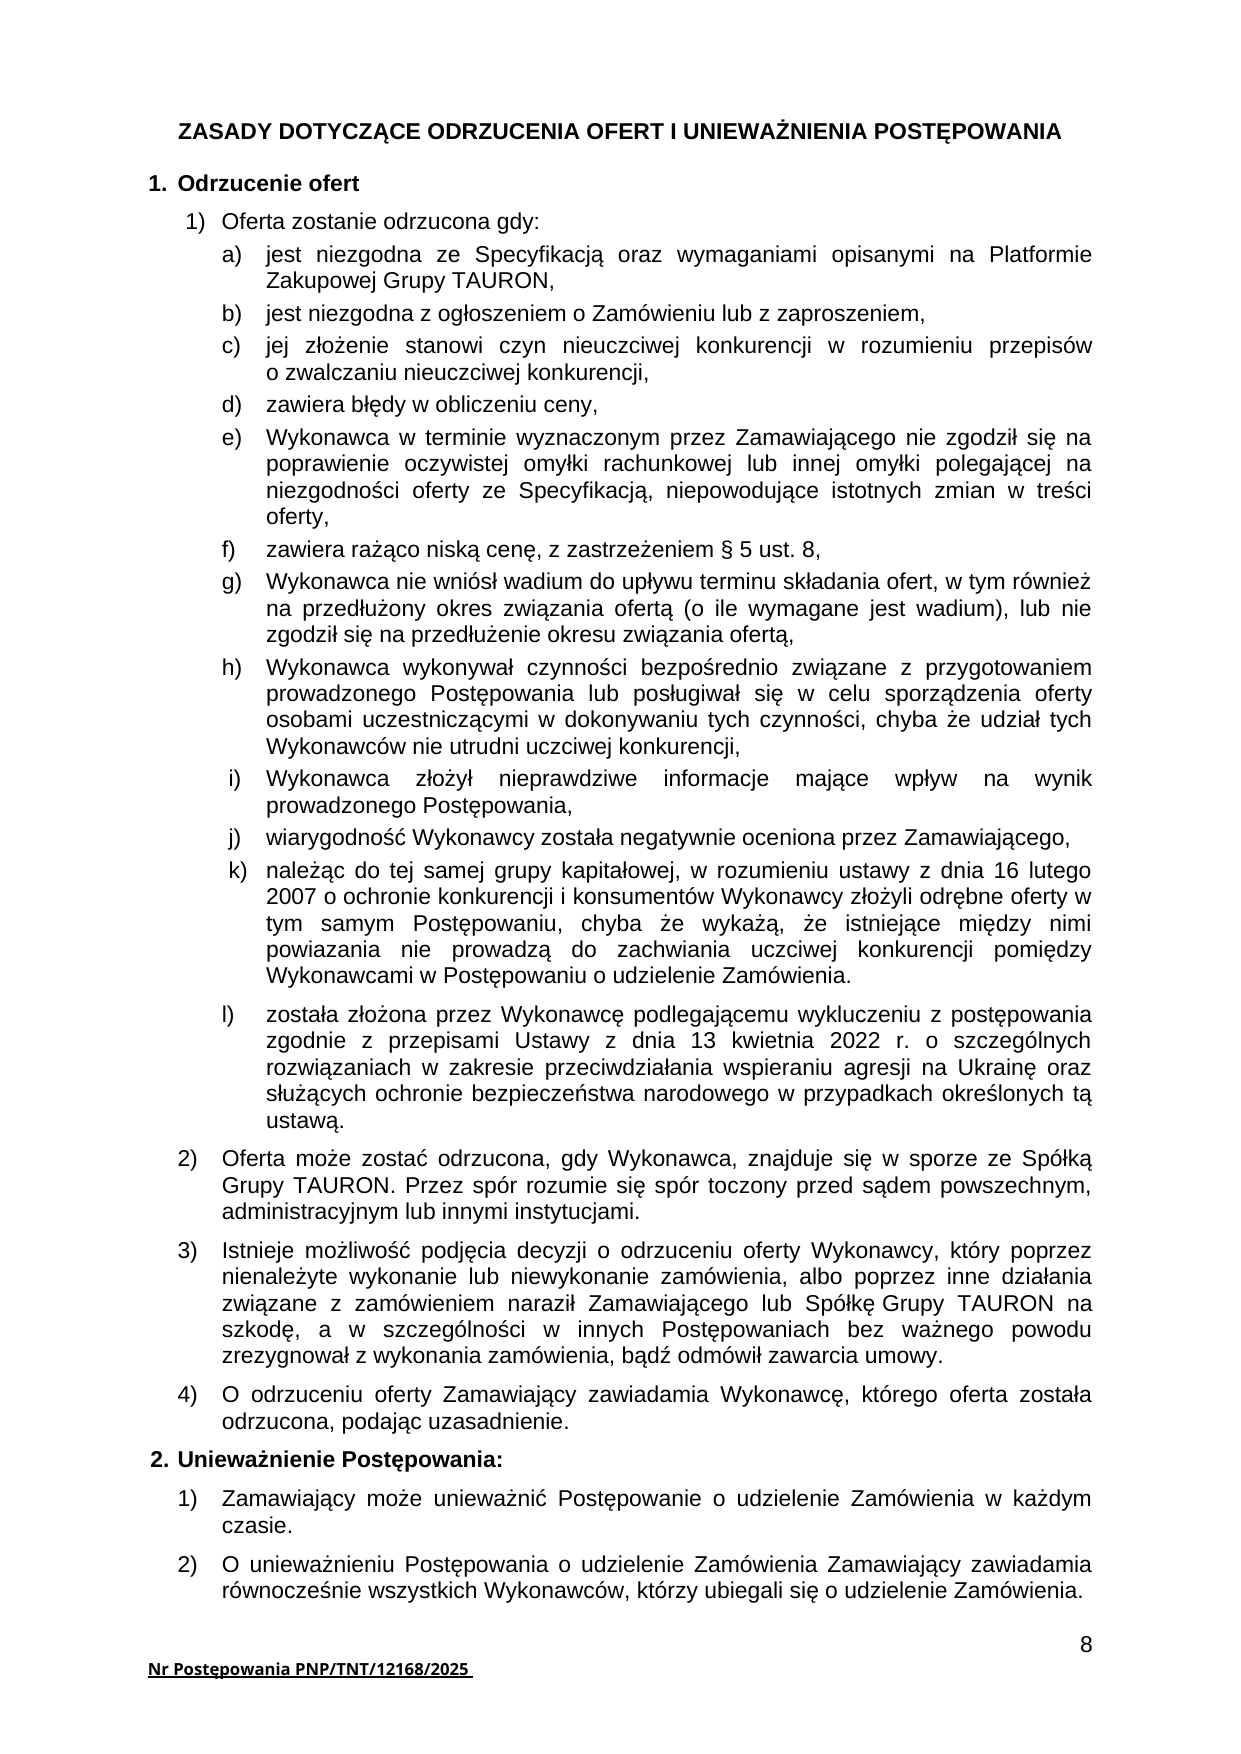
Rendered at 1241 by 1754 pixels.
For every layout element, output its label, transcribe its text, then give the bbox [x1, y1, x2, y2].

list Zamawiający może unieważnić Postępowanie o udzielenie Zamówienia w każdym czasie. [177, 1485, 1092, 1538]
list Wykonawca nie wniósł wadium do upływu terminu składania ofert, w tym również na przedłużony okres związania ofertą (o ile wymagane jest wadium), lub nie zgodził się na przedłużenie okresu związania ofertą, [222, 568, 1092, 647]
list Odrzucenie ofert [148, 169, 1092, 196]
text 2) Oferta może zostać odrzucona, gdy Wykonawca, znajduje się w sporze ze Spółką Grupy TAURON. Przez spór rozumie się spór toczony przed sądem powszechnym, administracyjnym lub innymi instytucjami. [177, 1145, 1092, 1224]
list została złożona przez Wykonawcę podlegającemu wykluczeniu z postępowania zgodnie z przepisami Ustawy z dnia 13 kwietnia 2022 r. o szczególnych rozwiązaniach w zakresie przeciwdziałania wspieraniu agresji na Ukrainę oraz służących ochronie bezpieczeństwa narodowego w przypadkach określonych tą ustawą. [222, 1001, 1092, 1133]
list Unieważnienie Postępowania: [150, 1446, 1092, 1473]
list Wykonawca złożył nieprawdziwe informacje mające wpływ na wynik prowadzonego Postępowania, [228, 765, 1092, 818]
list jest niezgodna z ogłoszeniem o Zamówieniu lub z zaproszeniem, [222, 300, 1092, 326]
text 3) Istnieje możliwość podjęcia decyzji o odrzuceniu oferty Wykonawcy, który poprzez nienależyte wykonanie lub niewykonanie zamówienia, albo poprzez inne działania związane z zamówieniem naraził Zamawiającego lub Spółkę Grupy TAURON na szkodę, a w szczególności w innych Postępowaniach bez ważnego powodu zrezygnował z wykonania zamówienia, bądź odmówił zawarcia umowy. [177, 1237, 1092, 1369]
list Wykonawca w terminie wyznaczonym przez Zamawiającego nie zgodził się na poprawienie oczywistej omyłki rachunkowej lub innej omyłki polegającej na niezgodności oferty ze Specyfikacją, niepowodujące istotnych zmian w treści oferty, [222, 424, 1092, 529]
subtitle ZASADY DOTYCZĄCE ODRZUCENIA OFERT I UNIEWAŻNIENIA POSTĘPOWANIA [148, 118, 1092, 144]
list jest niezgodna ze Specyfikacją oraz wymaganiami opisanymi na Platformie Zakupowej Grupy TAURON, [222, 241, 1092, 294]
list O unieważnieniu Postępowania o udzielenie Zamówienia Zamawiający zawiadamia równocześnie wszystkich Wykonawców, którzy ubiegali się o udzielenie Zamówienia. [177, 1551, 1092, 1603]
list zawiera błędy w obliczeniu ceny, [222, 391, 1092, 418]
list należąc do tej samej grupy kapitałowej, w rozumieniu ustawy z dnia 16 lutego 2007 o ochronie konkurencji i konsumentów Wykonawcy złożyli odrębne oferty w tym samym Postępowaniu, chyba że wykażą, że istniejące między nimi powiazania nie prowadzą do zachwiania uczciwej konkurencji pomiędzy Wykonawcami w Postępowaniu o udzielenie Zamówienia. [228, 857, 1092, 989]
list Wykonawca wykonywał czynności bezpośrednio związane z przygotowaniem prowadzonego Postępowania lub posługiwał się w celu sporządzenia oferty osobami uczestniczącymi w dokonywaniu tych czynności, chyba że udział tych Wykonawców nie utrudni uczciwej konkurencji, [222, 654, 1092, 759]
list jej złożenie stanowi czyn nieuczciwej konkurencji w rozumieniu przepisów o zwalczaniu nieuczciwej konkurencji, [222, 332, 1092, 385]
list wiarygodność Wykonawcy została negatywnie oceniona przez Zamawiającego, [228, 824, 1092, 851]
text 4) O odrzuceniu oferty Zamawiający zawiadamia Wykonawcę, którego oferta została odrzucona, podając uzasadnienie. [177, 1381, 1092, 1434]
text 1) Oferta zostanie odrzucona gdy: [185, 208, 1092, 235]
list zawiera rażąco niską cenę, z zastrzeżeniem § 5 ust. 8, [222, 536, 1092, 562]
